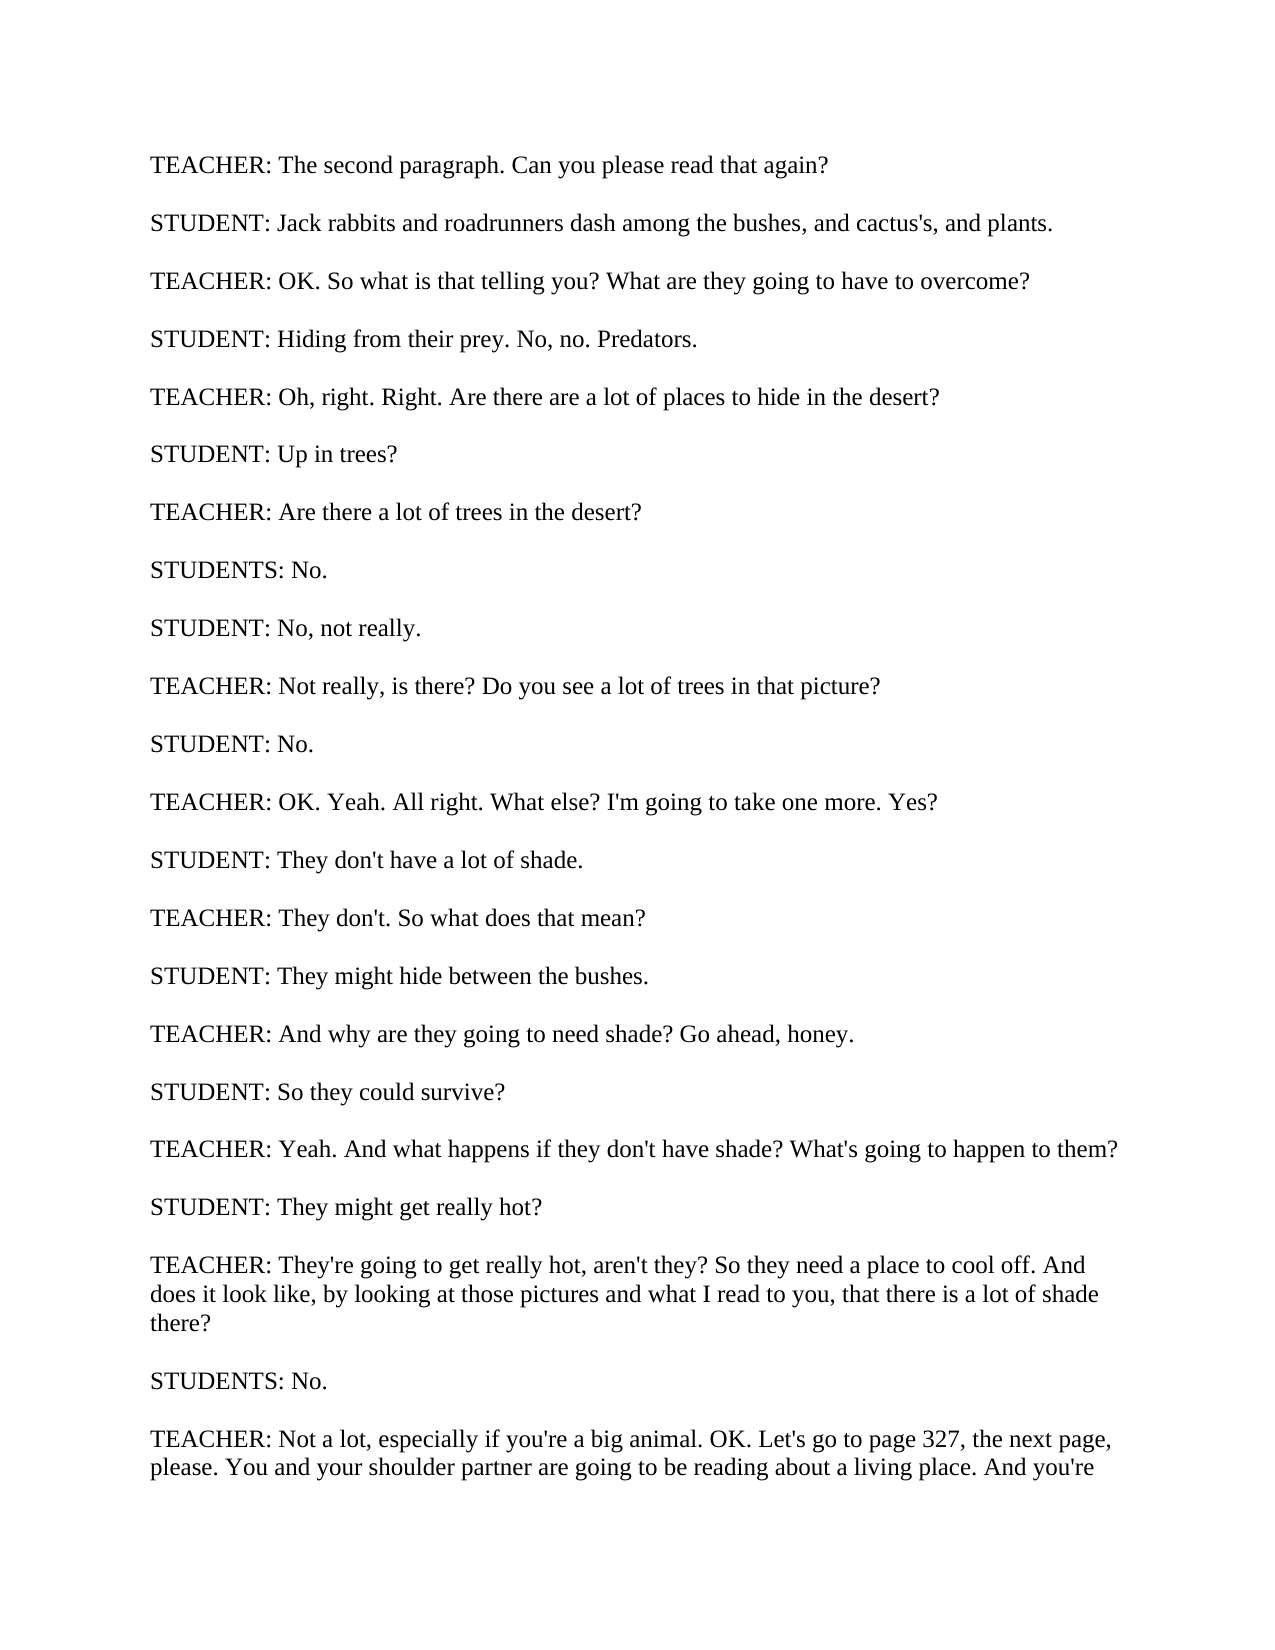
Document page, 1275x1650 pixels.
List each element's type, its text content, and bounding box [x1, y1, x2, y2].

text STUDENT: So they could survive? [150, 1077, 1125, 1105]
text STUDENT: They don't have a lot of shade. [150, 845, 1125, 874]
text TEACHER: They don't. So what does that mean? [150, 903, 1125, 932]
text STUDENT: No, not really. [150, 613, 1125, 642]
text TEACHER: Yeah. And what happens if they don't have shade? What's going to happen to them? [150, 1134, 1125, 1163]
text STUDENT: They might hide between the bushes. [150, 961, 1125, 989]
text TEACHER: OK. Yeah. All right. What else? I'm going to take one more. Yes? [150, 787, 1125, 816]
text STUDENT: Up in trees? [150, 439, 1125, 468]
text TEACHER: The second paragraph. Can you please read that again? [150, 150, 1125, 179]
text TEACHER: And why are they going to need shade? Go ahead, honey. [150, 1019, 1125, 1047]
text STUDENTS: No. [150, 1366, 1125, 1394]
text TEACHER: OK. So what is that telling you? What are they going to have to overcome? [150, 266, 1125, 294]
text STUDENT: They might get really hot? [150, 1192, 1125, 1221]
text STUDENT: No. [150, 729, 1125, 758]
text TEACHER: Oh, right. Right. Are there are a lot of places to hide in the desert? [150, 382, 1125, 410]
text TEACHER: Not really, is there? Do you see a lot of trees in that picture? [150, 671, 1125, 700]
text TEACHER: They're going to get really hot, aren't they? So they need a place to cool off. And does it look like, by looking at those pictures and what I read to you, that there is a lot of shade there? [150, 1250, 1125, 1337]
text STUDENT: Hiding from their prey. No, no. Predators. [150, 324, 1125, 352]
text STUDENT: Jack rabbits and roadrunners dash among the bushes, and cactus's, and plants. [150, 208, 1125, 237]
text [150, 1424, 1125, 1481]
text TEACHER: Are there a lot of trees in the desert? [150, 497, 1125, 526]
text STUDENTS: No. [150, 555, 1125, 584]
